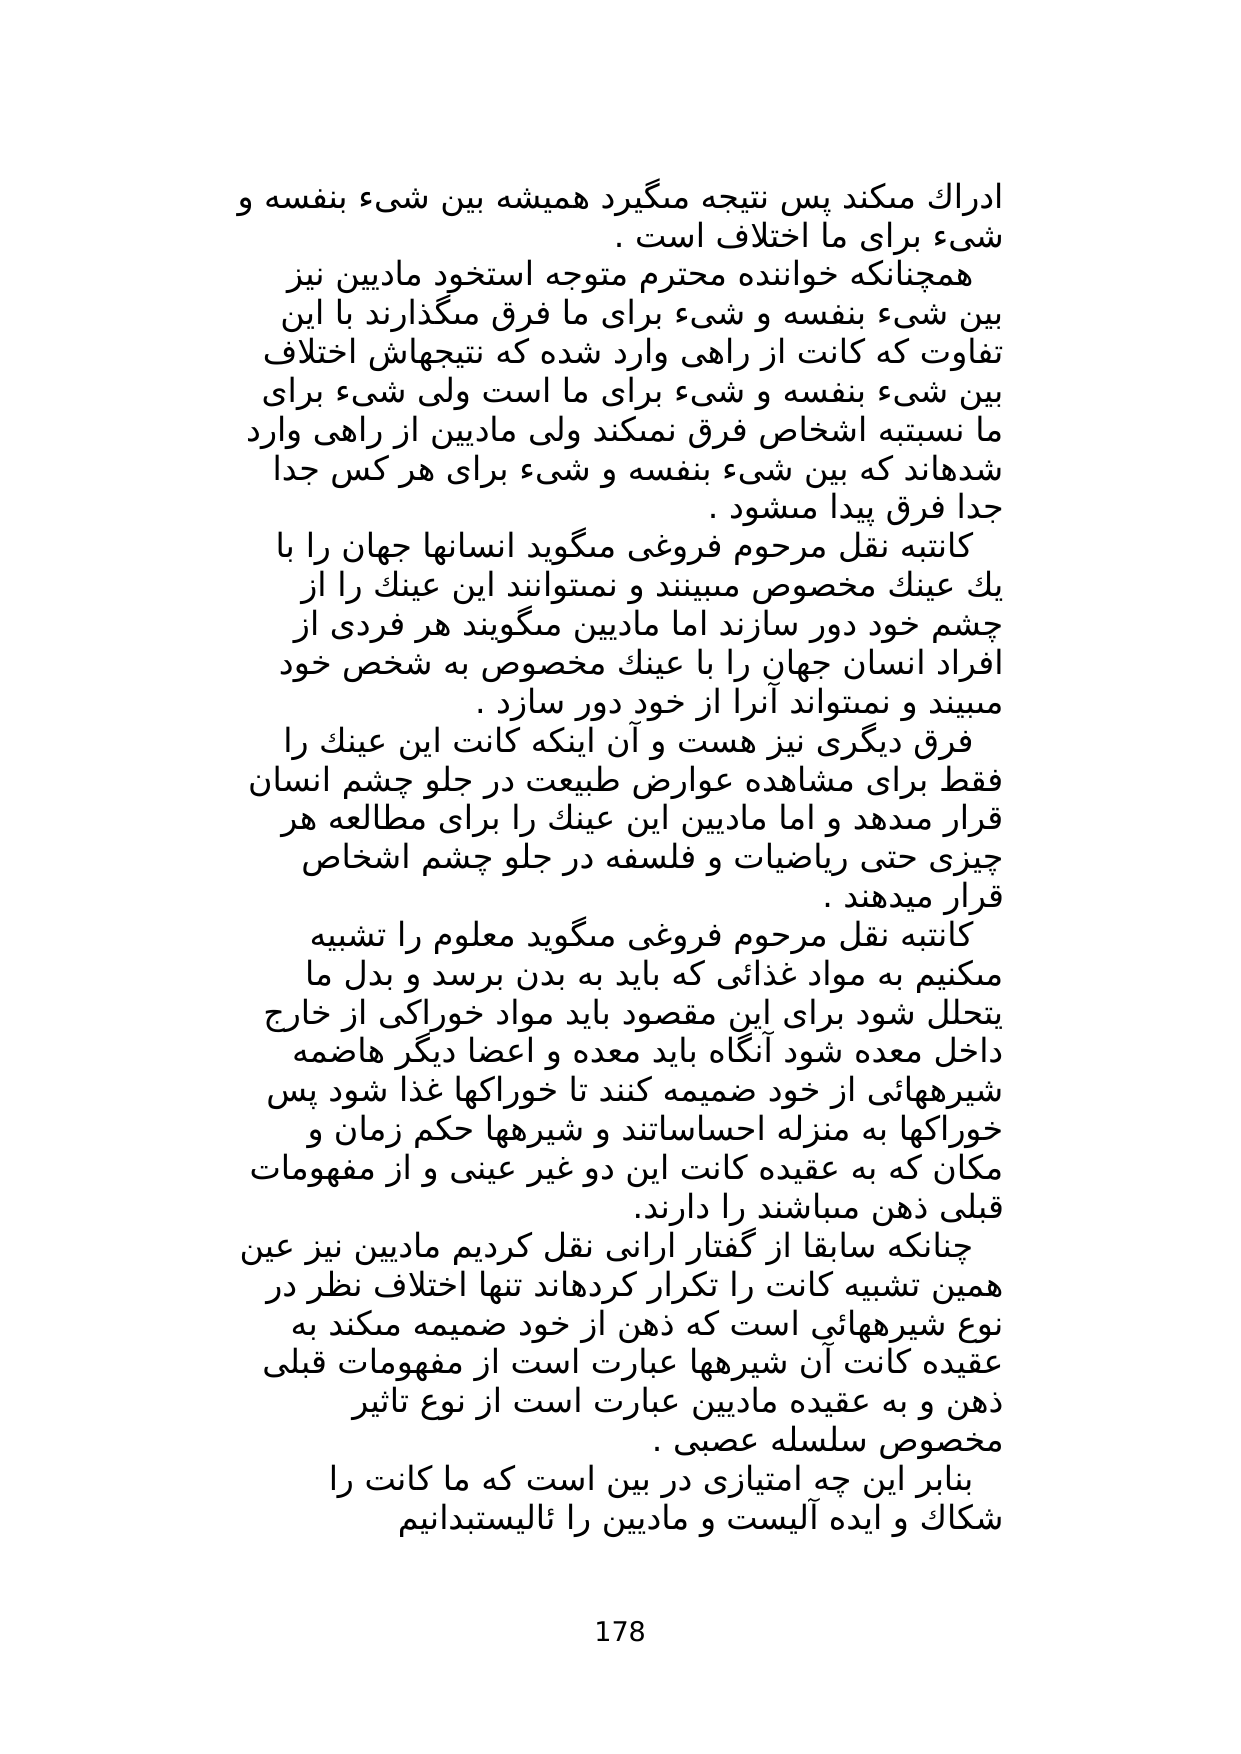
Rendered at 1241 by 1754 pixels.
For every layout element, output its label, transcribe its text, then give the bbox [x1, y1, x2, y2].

text فرق ديگرى نيز هست و آن اينكه كانت اين عينك را فقط براى مشاهده عوارض طبيعت در جلو چشم انسان قرار مى‏دهد و اما ماديين اين عينك را براى مطالعه هر چيزى حتى رياضيات و فلسفه در جلو چشم اشخاص قرار ميدهند . [236, 721, 1004, 915]
text كانت‏به نقل مرحوم فروغى مى‏گويد معلوم را تشبيه مى‏كنيم به مواد غذائى كه بايد به بدن برسد و بدل ما يتحلل شود براى اين مقصود بايد مواد خوراكى از خارج داخل معده شود آنگاه بايد معده و اعضا ديگر هاضمه شيره‏هائى از خود ضميمه كنند تا خوراكها غذا شود پس خوراكها به منزله احساساتند و شيره‏ها حكم زمان و مكان كه به عقيده كانت اين دو غير عينى و از مفهومات قبلى ذهن مى‏باشند را دارند. [236, 915, 1004, 1226]
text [236, 177, 1004, 255]
text چنانكه سابقا از گفتار ارانى نقل كرديم ماديين نيز عين همين تشبيه كانت را تكرار كرده‏اند تنها اختلاف نظر در نوع شيره‏هائى است كه ذهن از خود ضميمه مى‏كند به عقيده كانت آن شيره‏ها عبارت است از مفهومات قبلى ذهن و به عقيده ماديين عبارت است از نوع تاثير مخصوص سلسله عصبى . [236, 1226, 1004, 1459]
text بنابر اين چه امتيازى در بين است كه ما كانت را شكاك و ايده آليست و ماديين را ئاليست‏بدانيم [236, 1459, 1004, 1537]
text كانت‏به نقل مرحوم فروغى مى‏گويد انسانها جهان را با يك عينك مخصوص مى‏بينند و نمى‏توانند اين عينك را از چشم خود دور سازند اما ماديين مى‏گويند هر فردى از افراد انسان جهان را با عينك مخصوص به شخص خود مى‏بيند و نمى‏تواند آنرا از خود دور سازد . [236, 527, 1004, 721]
text همچنانكه خواننده محترم متوجه است‏خود ماديين نيز بين شى‏ء بنفسه و شى‏ء براى ما فرق مى‏گذارند با اين تفاوت كه كانت از راهى وارد شده كه نتيجه‏اش اختلاف بين شى‏ء بنفسه و شى‏ء براى ما است ولى شى‏ء براى ما نسبت‏به اشخاص فرق نمى‏كند ولى ماديين از راهى وارد شده‏اند كه بين شى‏ء بنفسه و شى‏ء براى هر كس جدا جدا فرق پيدا مى‏شود . [236, 255, 1004, 527]
